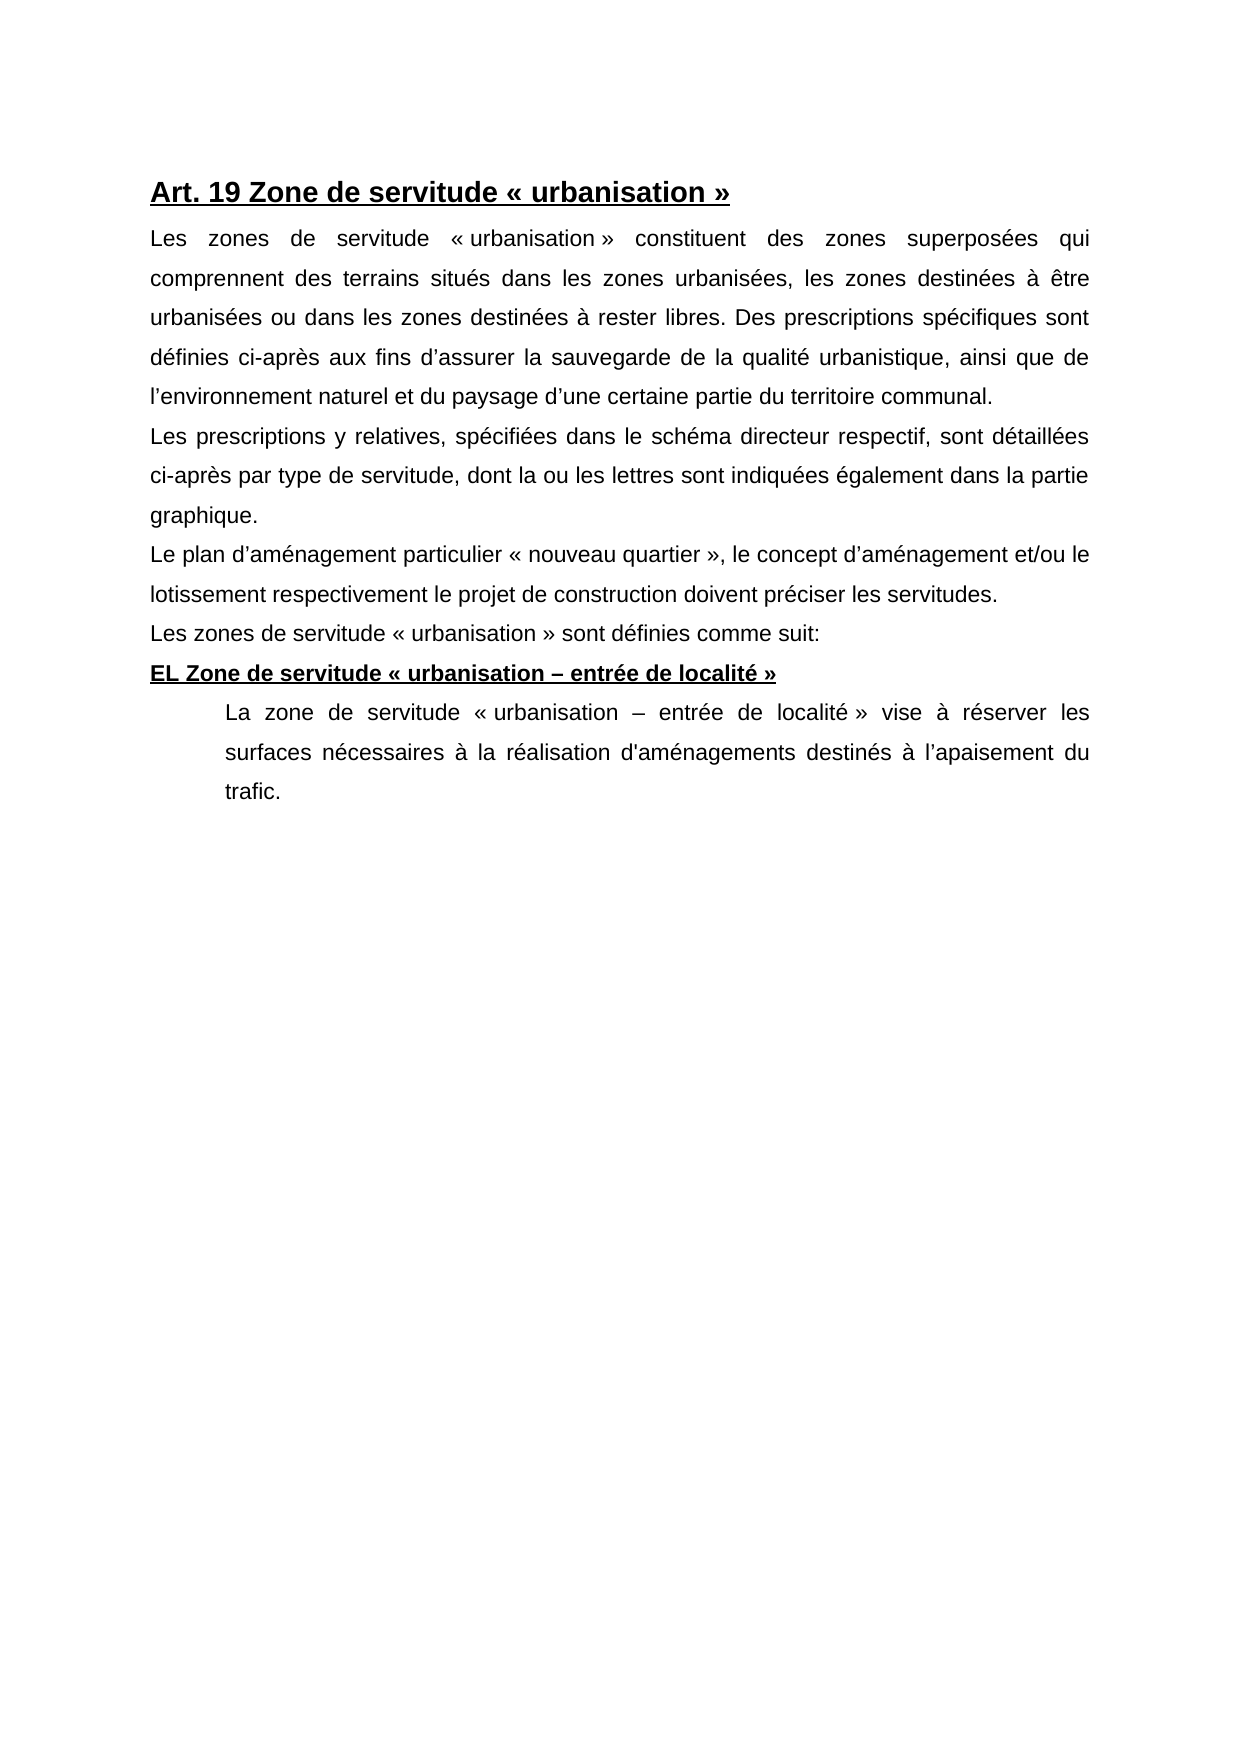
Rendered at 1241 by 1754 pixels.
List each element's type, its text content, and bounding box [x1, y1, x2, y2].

text Les zones de servitude « urbanisation » constituent des zones superposées qui comprennent des terrains situés dans les zones urbanisées, les zones destinées à être urbanisées ou dans les zones destinées à rester libres. Des prescriptions spécifiques sont définies ci-après aux fins d’assurer la sauvegarde de la qualité urbanistique, ainsi que de l’environnement naturel et du paysage d’une certaine partie du territoire communal. [150, 225, 1090, 409]
text EL Zone de servitude « urbanisation – entrée de localité » [150, 659, 1090, 686]
text Les zones de servitude « urbanisation » sont définies comme suit: [150, 620, 1090, 646]
subtitle Art. 19 Zone de servitude « urbanisation » [150, 175, 1090, 208]
text La zone de servitude « urbanisation – entrée de localité » vise à réserver les surfaces nécessaires à la réalisation d'aménagements destinés à l’apaisement du trafic. [225, 699, 1090, 804]
text Le plan d’aménagement particulier « nouveau quartier », le concept d’aménagement et/ou le lotissement respectivement le projet de construction doivent préciser les servitudes. [150, 541, 1090, 607]
text Les prescriptions y relatives, spécifiées dans le schéma directeur respectif, sont détaillées ci-après par type de servitude, dont la ou les lettres sont indiquées également dans la partie graphique. [150, 423, 1090, 528]
